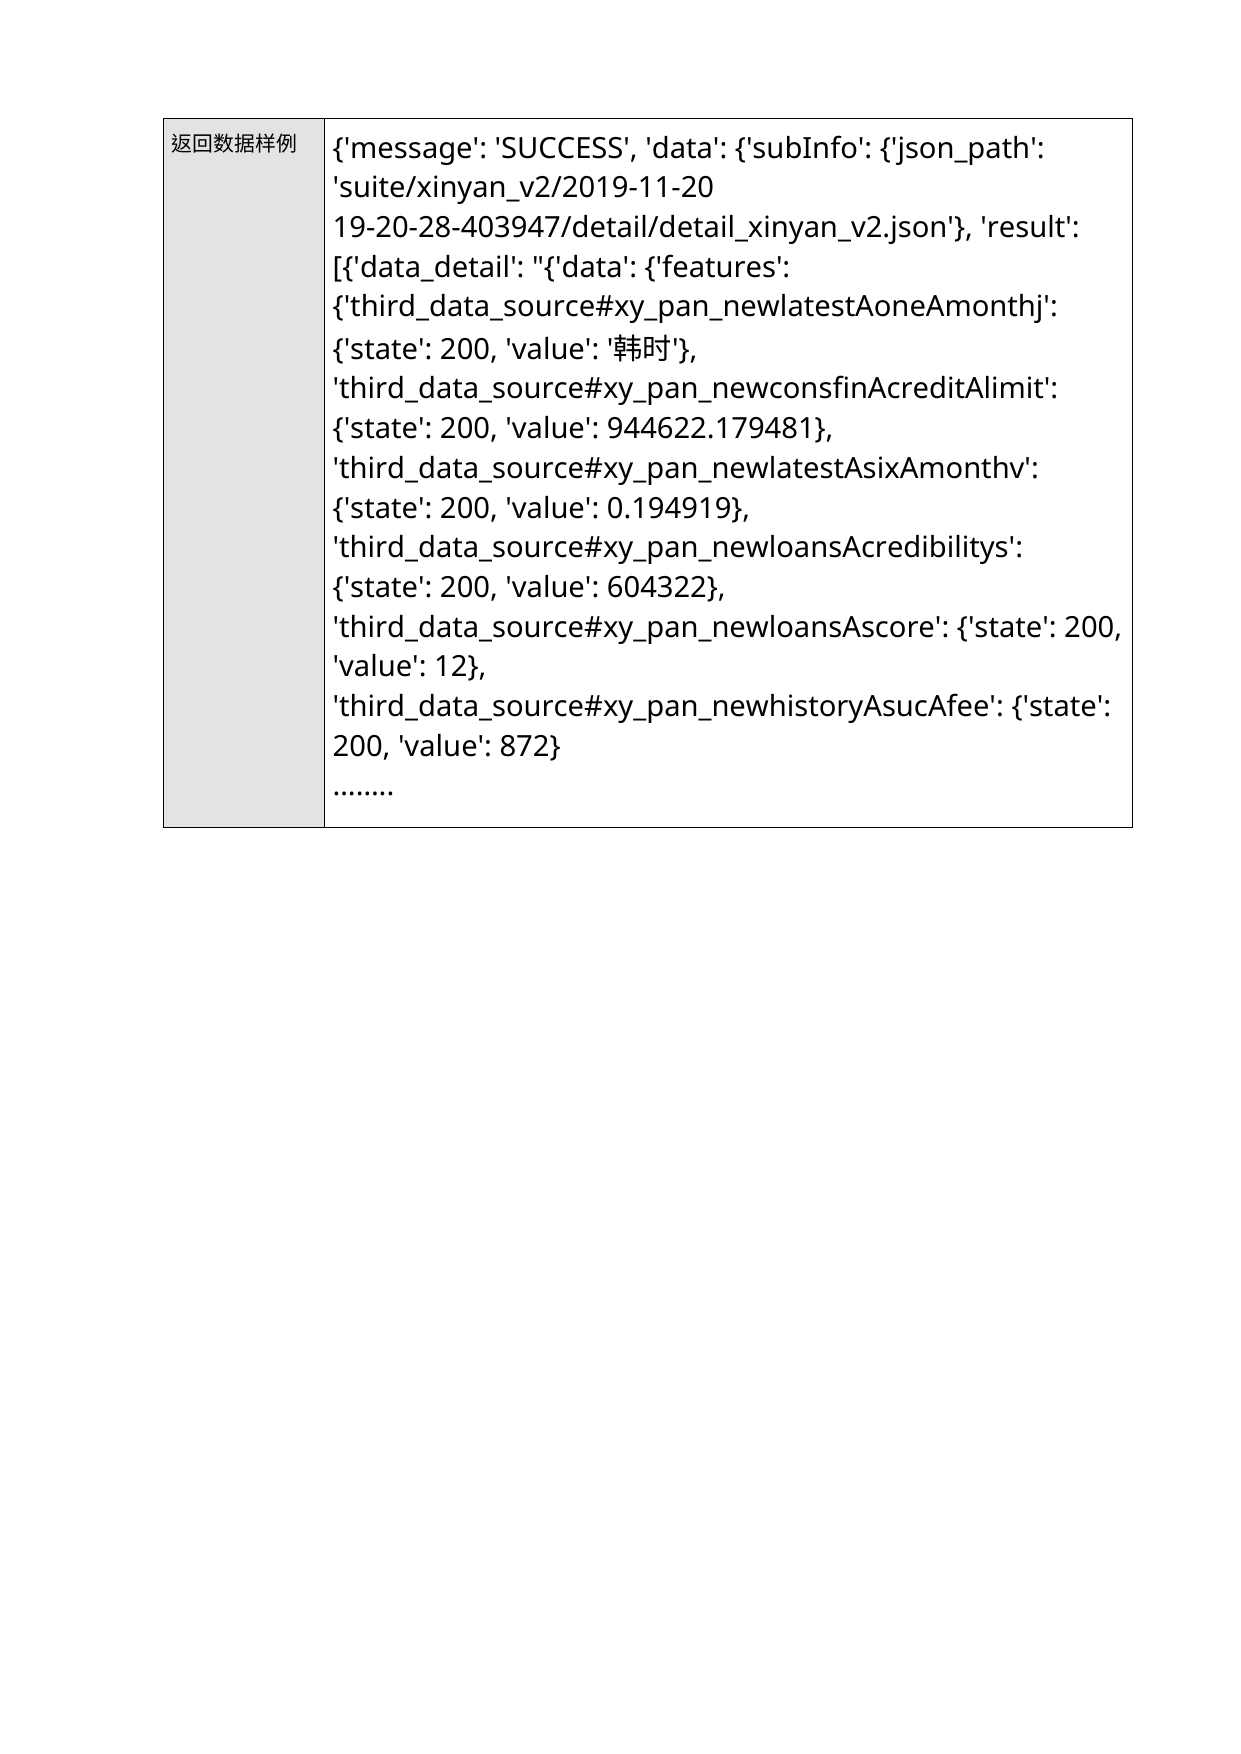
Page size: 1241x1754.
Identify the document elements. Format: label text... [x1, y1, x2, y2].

table_cell {'message': 'SUCCESS', 'data': {'subInfo': {'json_path': 'suite/xinyan_v2/2019-11-20 19-20-28-403947/detail/detail_xinyan_v2.json'}, 'result': [{'data_detail': "{'data': {'features': {'third_data_source#xy_pan_newlatestAoneAmonthj': {'state': 200, 'value': '韩时'}, 'third_data_source#xy_pan_newconsfinAcreditAlimit': {'state': 200, 'value': 944622.179481}, 'third_data_source#xy_pan_newlatestAsixAmonthv': {'state': 200, 'value': 0.194919}, 'third_data_source#xy_pan_newloansAcredibilitys': {'state': 200, 'value': 604322}, 'third_data_source#xy_pan_newloansAscore': {'state': 200, 'value': 12}, 'third_data_source#xy_pan_newhistoryAsucAfee': {'state': 200, 'value': 872} …….. [325, 119, 1132, 827]
table_cell 返回数据样例 [164, 119, 324, 827]
